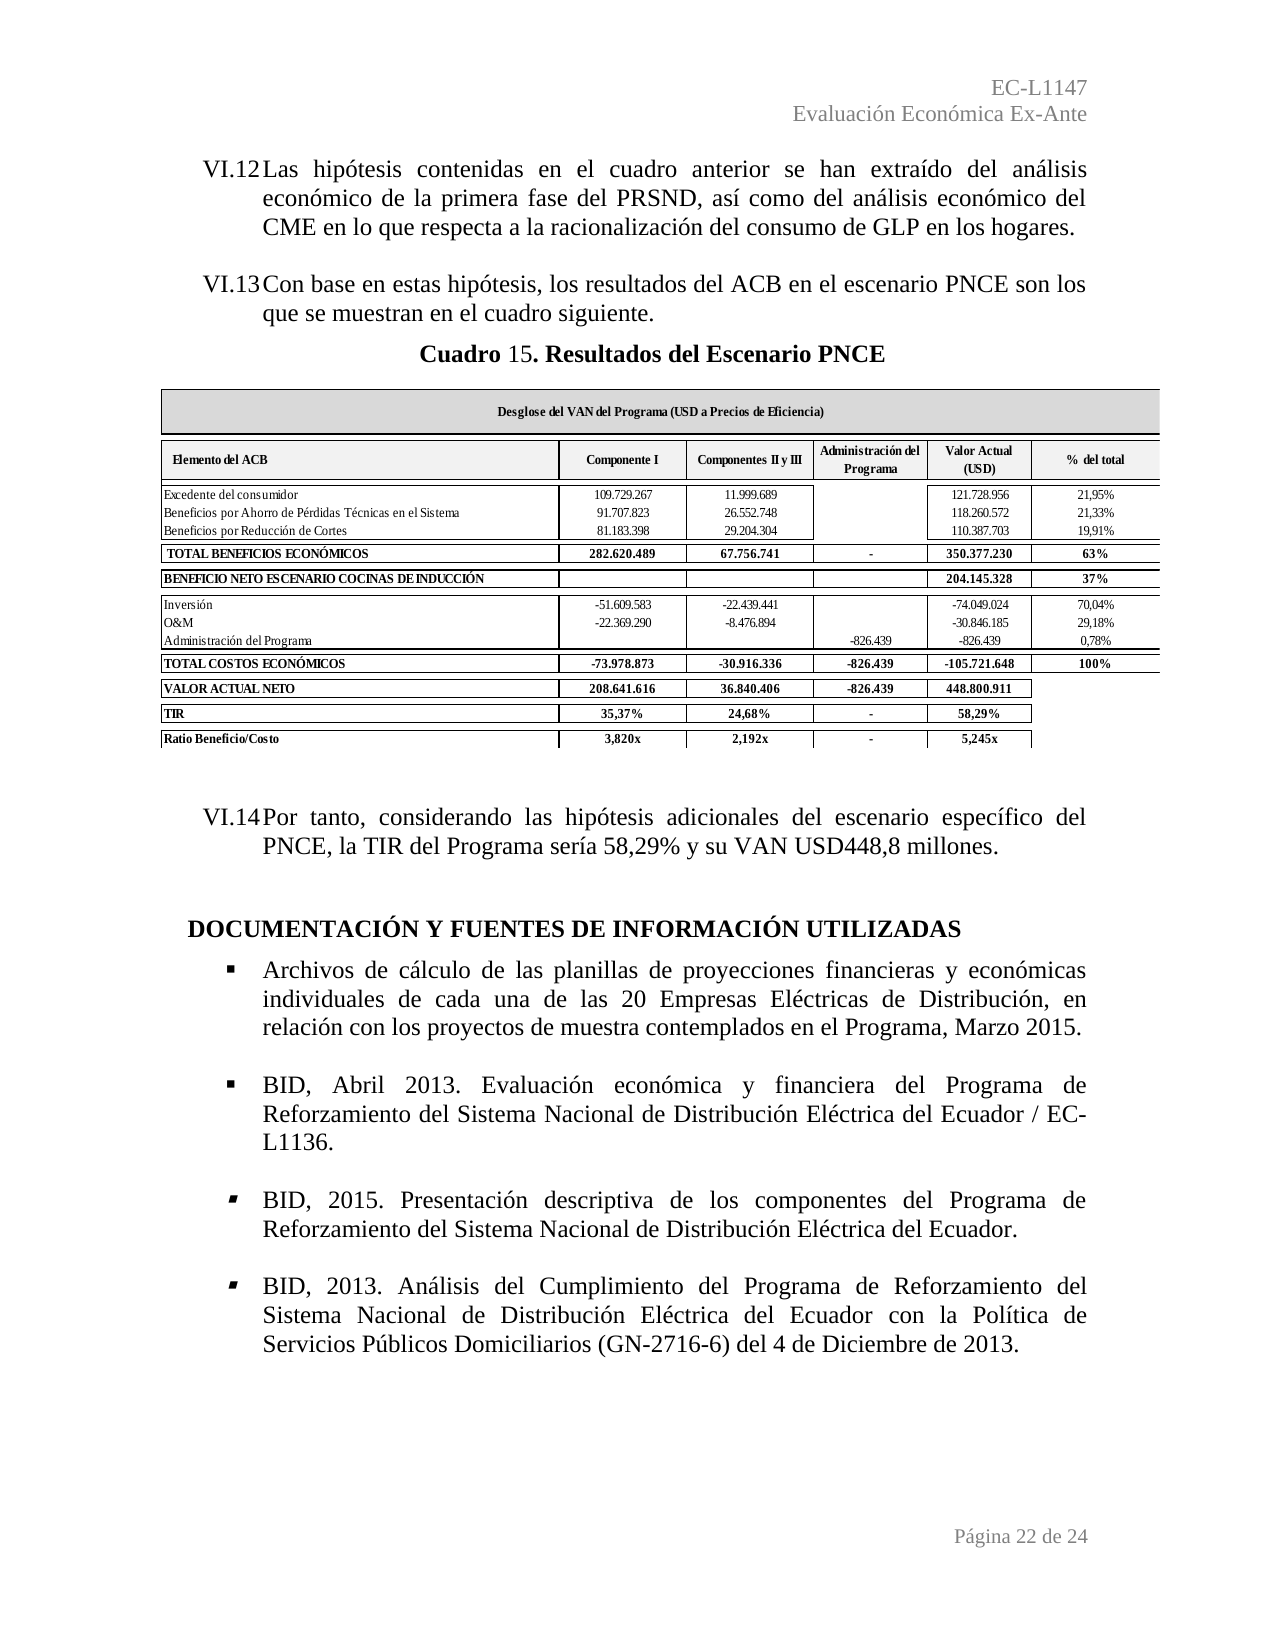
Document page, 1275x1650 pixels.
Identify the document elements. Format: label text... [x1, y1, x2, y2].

list BID, 2013. Análisis del Cumplimiento del Programa de Reforzamiento del Sistema Nacional de Distribución Eléctrica del Ecuador con la Política de Servicios Públicos Domiciliarios (GN-2716-6) del 4 de Diciembre de 2013. [225, 1271, 1087, 1357]
text Cuadro 15. Resultados del Escenario PNCE [217, 339, 1087, 368]
list Con base en estas hipótesis, los resultados del ACB en el escenario PNCE son los que se muestran en el cuadro siguiente. [202, 269, 1087, 327]
list BID, Abril 2013. Evaluación económica y financiera del Programa de Reforzamiento del Sistema Nacional de Distribución Eléctrica del Ecuador / EC-L1136. [225, 1070, 1087, 1156]
list BID, 2015. Presentación descriptiva de los componentes del Programa de Reforzamiento del Sistema Nacional de Distribución Eléctrica del Ecuador. [225, 1185, 1087, 1242]
list Archivos de cálculo de las planillas de proyecciones financieras y económicas individuales de cada una de las 20 Empresas Eléctricas de Distribución, en relación con los proyectos de muestra contemplados en el Programa, Marzo 2015. [225, 955, 1087, 1041]
subtitle DOCUMENTACIÓN Y FUENTES DE INFORMACIÓN UTILIZADAS [187, 914, 1087, 942]
list Por tanto, considerando las hipótesis adicionales del escenario específico del PNCE, la TIR del Programa sería 58,29% y su VAN USD448,8 millones. [202, 802, 1087, 860]
list Las hipótesis contenidas en el cuadro anterior se han extraído del análisis económico de la primera fase del PRSND, así como del análisis económico del CME en lo que respecta a la racionalización del consumo de GLP en los hogares. [202, 154, 1087, 241]
